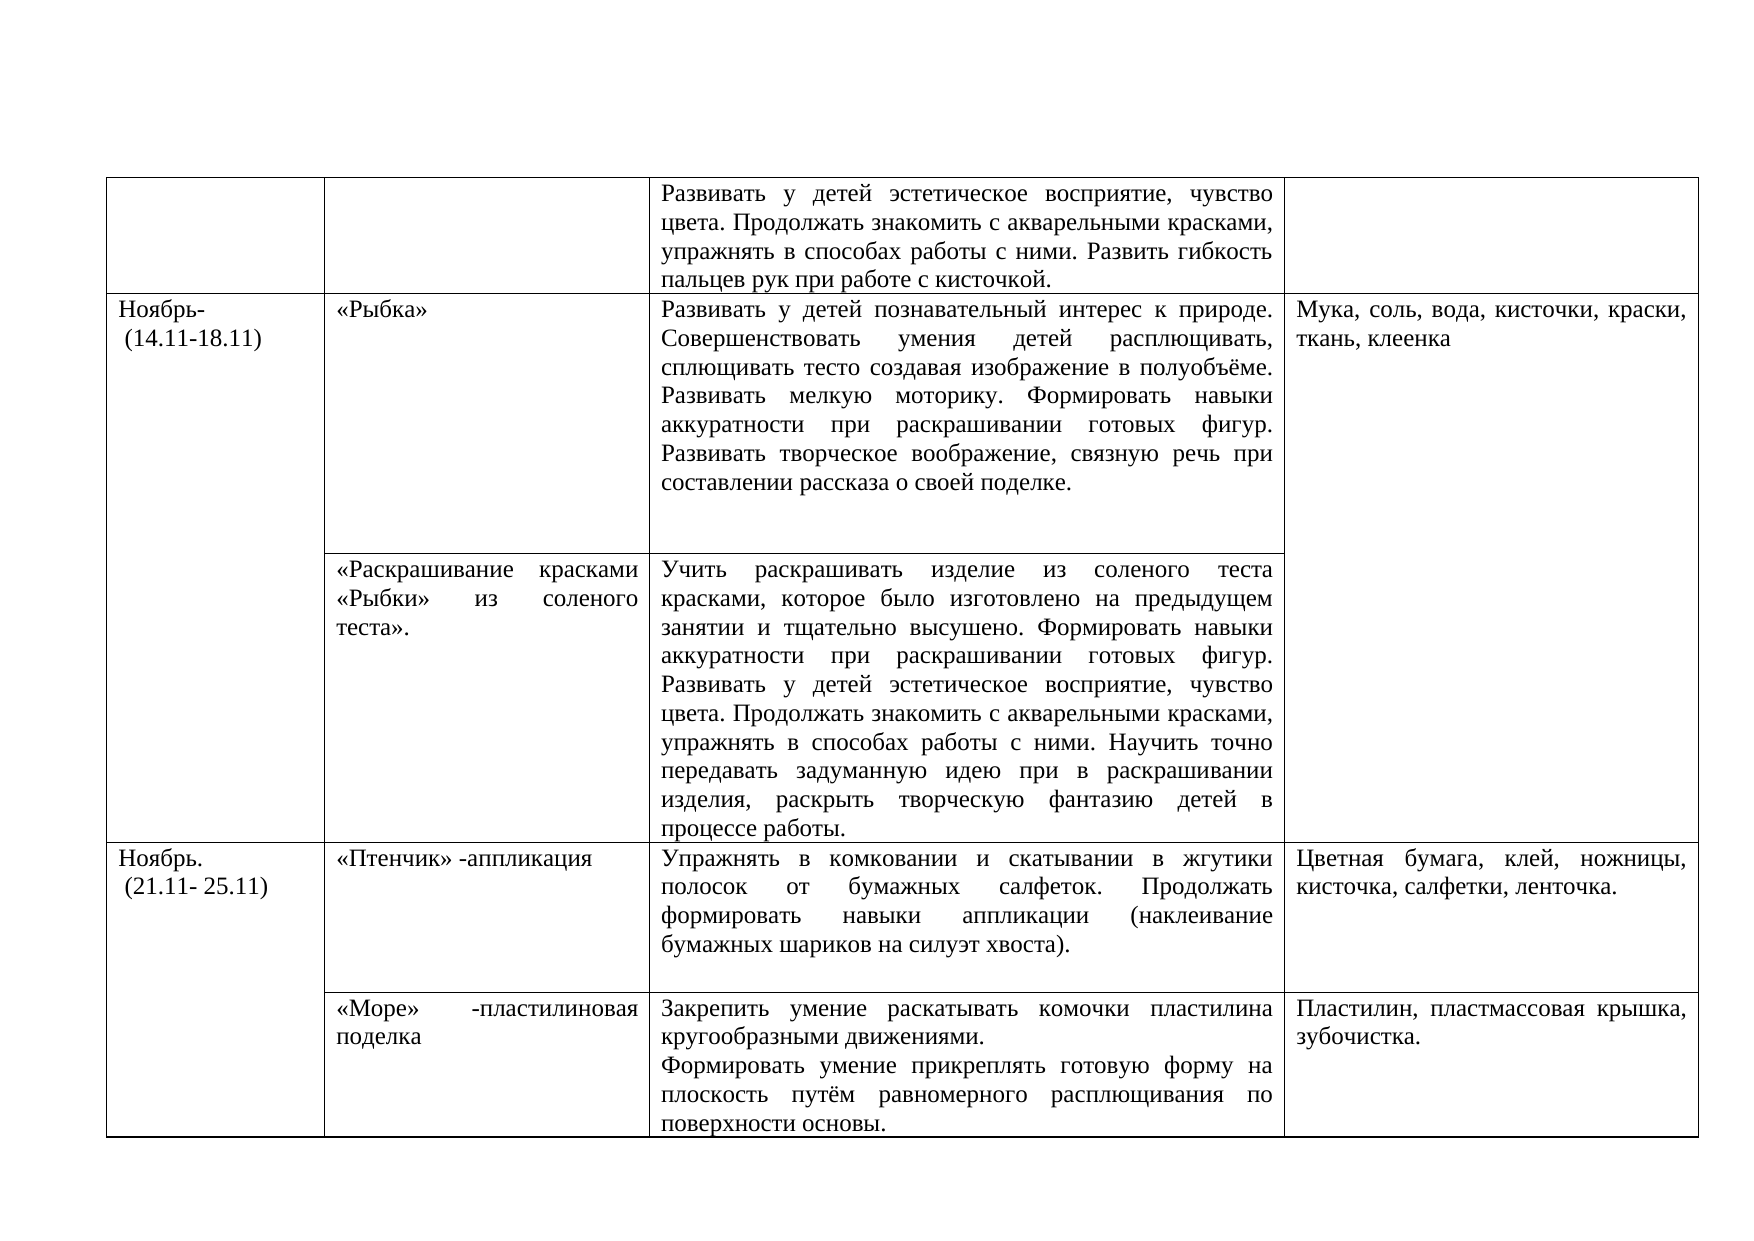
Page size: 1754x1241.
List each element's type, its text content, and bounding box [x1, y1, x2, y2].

table_cell «Птенчик» -аппликация [325, 843, 649, 992]
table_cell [325, 993, 649, 1136]
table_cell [325, 178, 649, 293]
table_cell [650, 993, 1284, 1136]
table_cell Развивать у детей познавательный интерес к природе. Совершенствовать умения детей расплющивать, сплющивать тесто создавая изображение в полуобъёме. Развивать мелкую моторику. Формировать навыки аккуратности при раскрашивании готовых фигур. Развивать творческое воображение, связную речь при составлении рассказа о своей поделке. [650, 294, 1284, 553]
table_cell Ноябрь- (14.11-18.11) [107, 294, 324, 842]
table_cell «Рыбка» [325, 294, 649, 553]
table_cell Цветная бумага, клей, ножницы, кисточка, салфетки, ленточка. [1285, 843, 1698, 992]
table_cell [650, 178, 1284, 293]
table_cell Упражнять в комковании и скатывании в жгутики полосок от бумажных салфеток. Продолжать формировать навыки аппликации (наклеивание бумажных шариков на силуэт хвоста). [650, 843, 1284, 992]
table_cell «Раскрашивание красками «Рыбки» из соленого теста». [325, 554, 649, 842]
table_cell Учить раскрашивать изделие из соленого теста красками, которое было изготовлено на предыдущем занятии и тщательно высушено. Формировать навыки аккуратности при раскрашивании готовых фигур. Развивать у детей эстетическое восприятие, чувство цвета. Продолжать знакомить с акварельными красками, упражнять в способах работы с ними. Научить точно передавать задуманную идею при в раскрашивании изделия, раскрыть творческую фантазию детей в процессе работы. [650, 554, 1284, 842]
table_cell Мука, соль, вода, кисточки, краски, ткань, клеенка [1285, 294, 1698, 842]
table_cell Ноябрь. (21.11- 25.11) [107, 843, 324, 1136]
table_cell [1285, 993, 1698, 1136]
